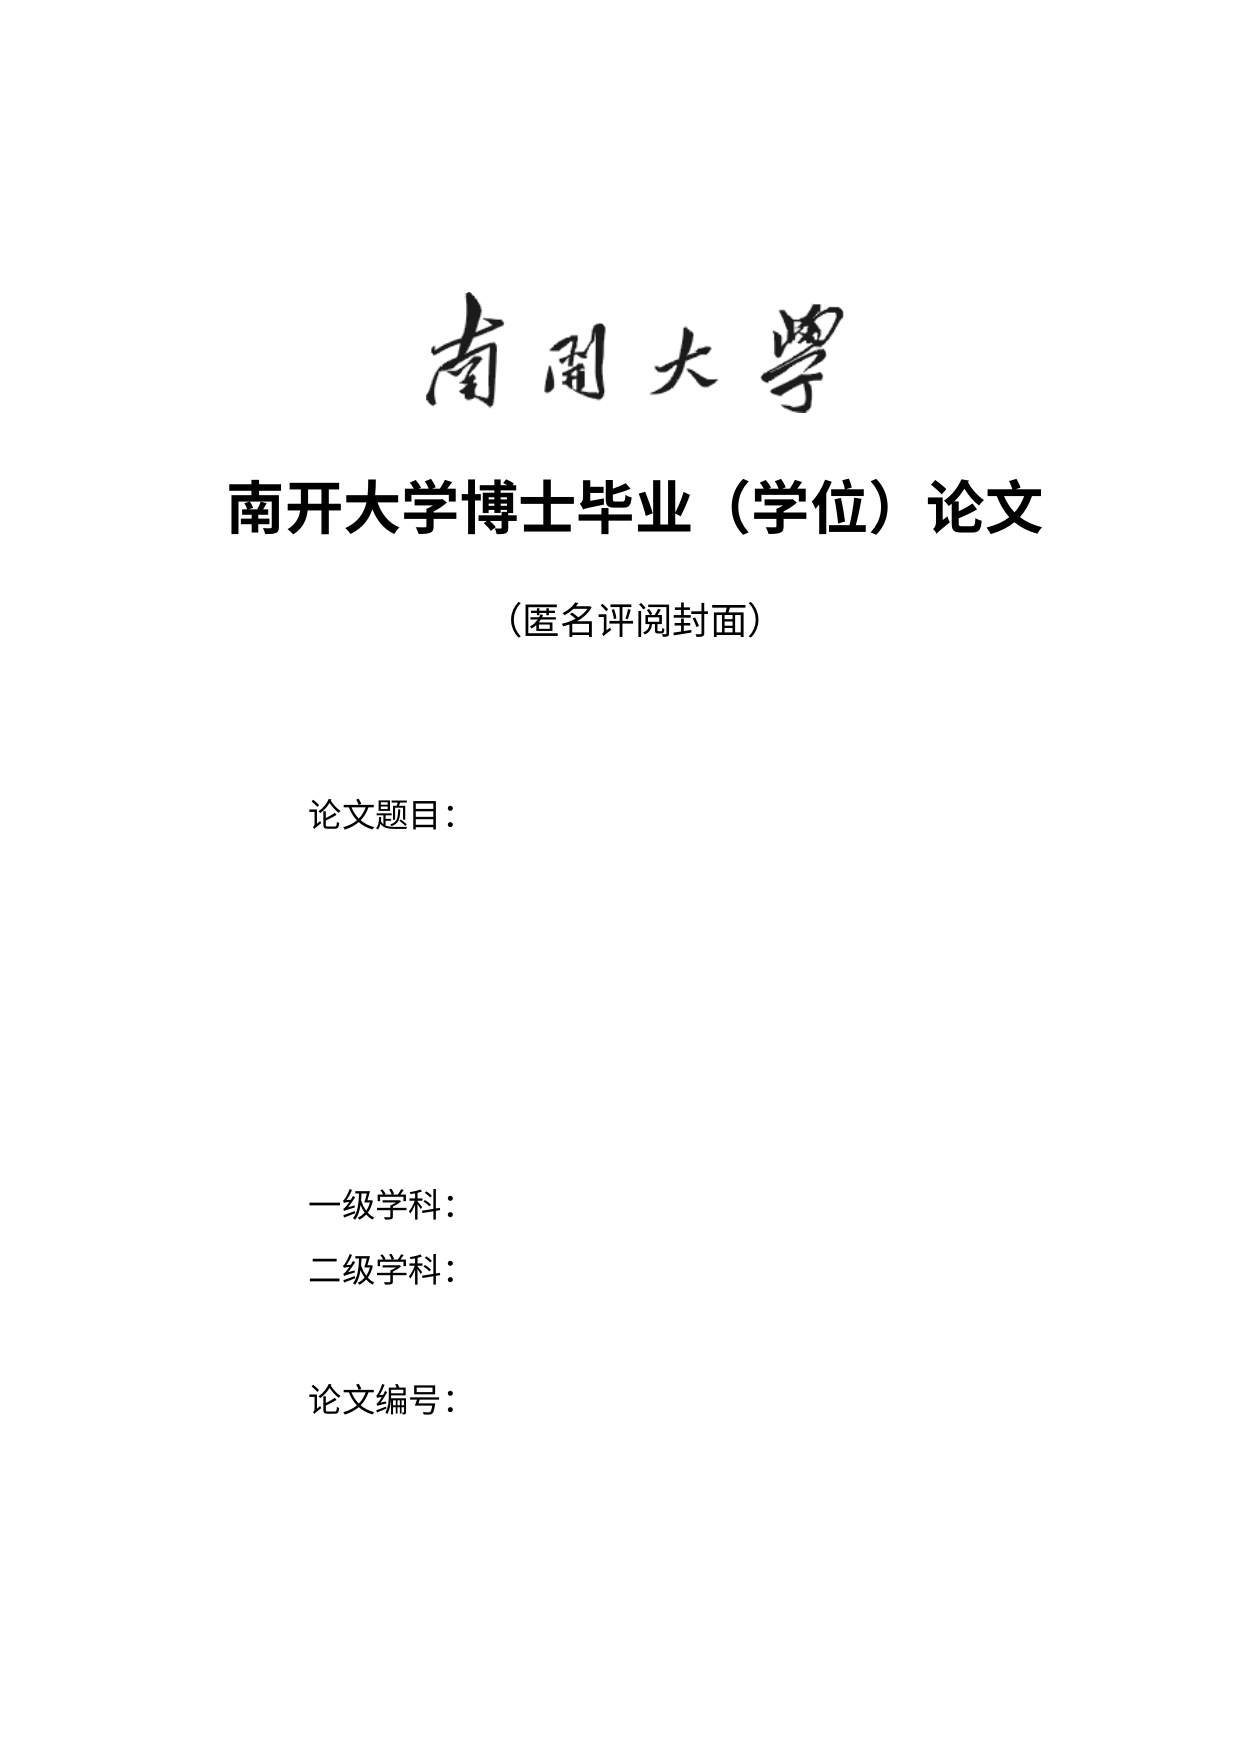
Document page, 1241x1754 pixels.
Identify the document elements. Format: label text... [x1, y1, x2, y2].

text 论文题目： [308, 781, 1092, 846]
text 一级学科： [308, 1171, 1092, 1236]
picture [426, 292, 844, 413]
text 论文编号： [308, 1366, 1092, 1431]
text 南开大学博士毕业（学位）论文 [177, 455, 1092, 553]
text 二级学科： [308, 1236, 1092, 1301]
text （匿名评阅封面） [177, 586, 1092, 651]
